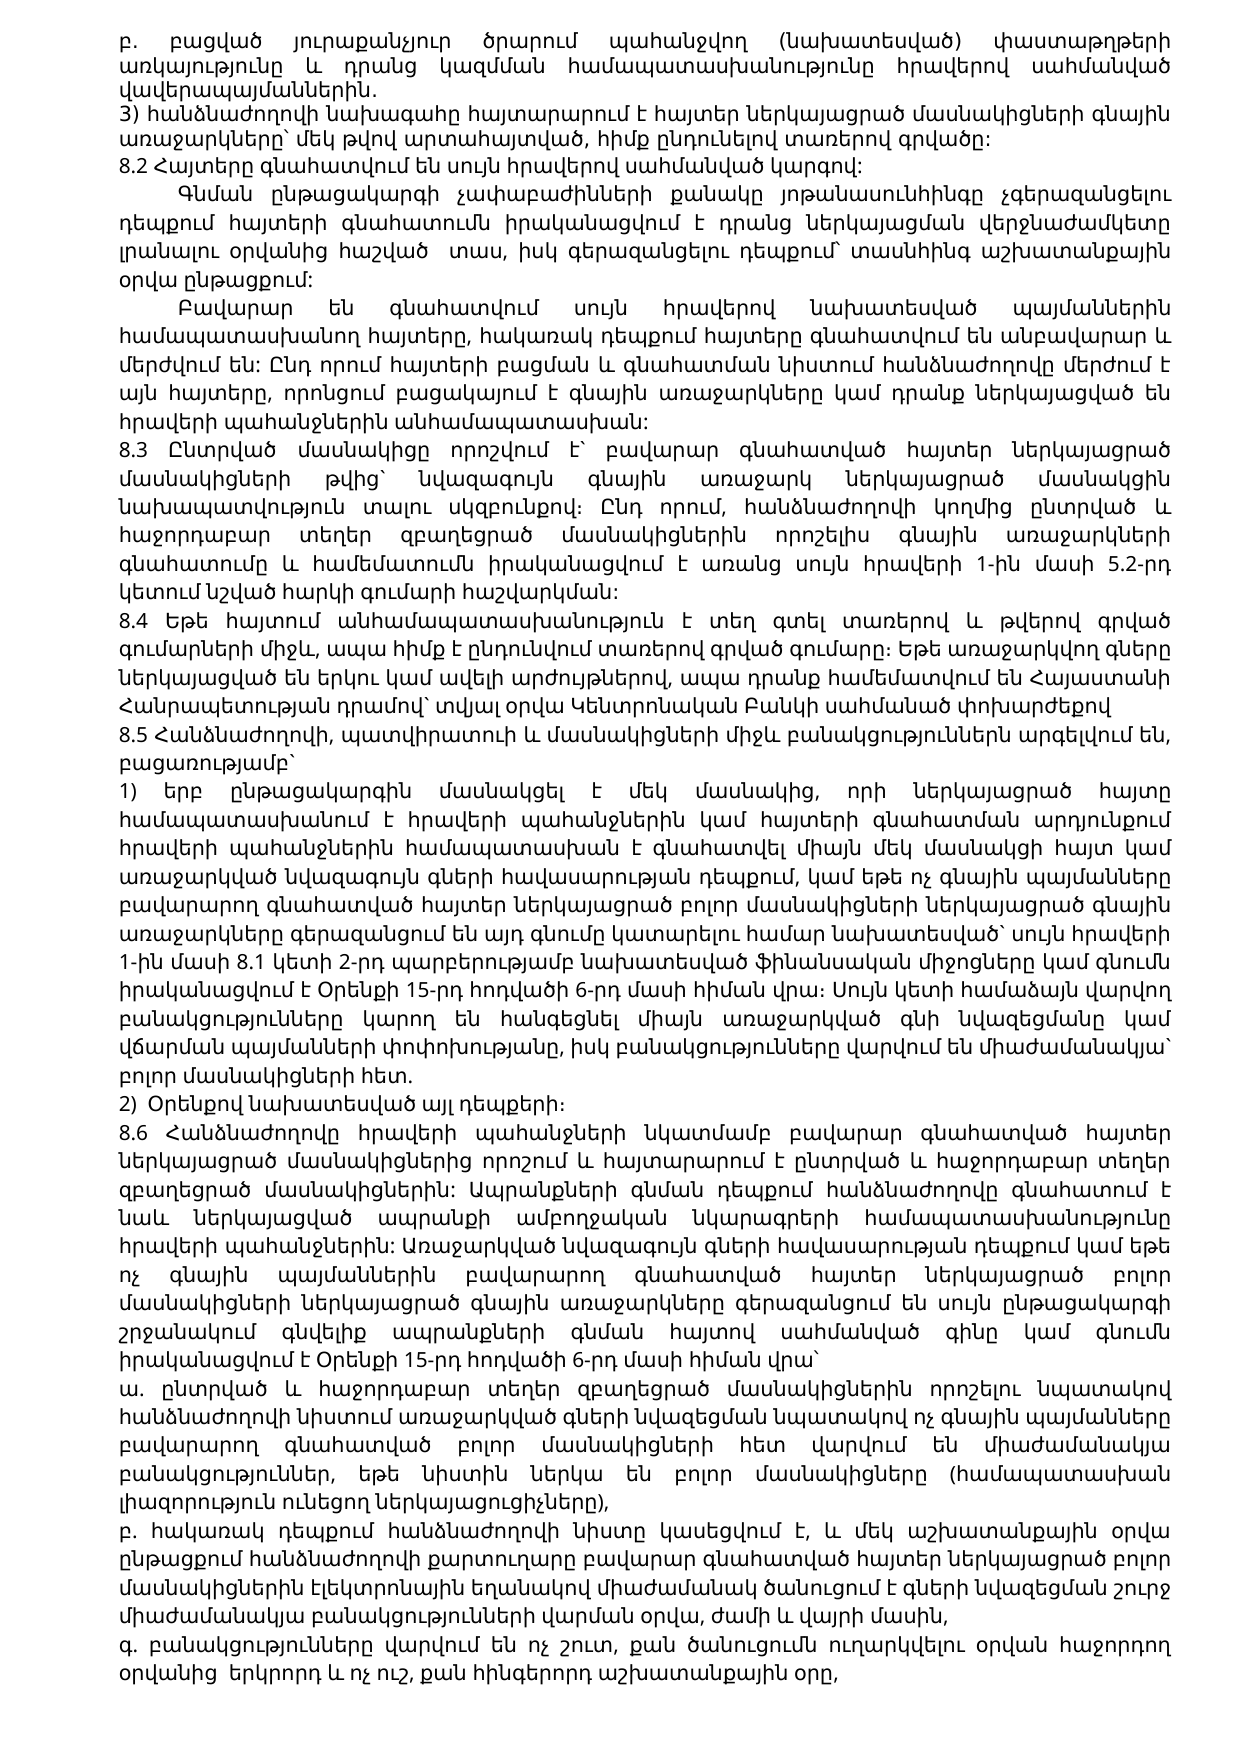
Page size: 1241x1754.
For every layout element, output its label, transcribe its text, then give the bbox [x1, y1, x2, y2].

text Գնման ընթացակարգի չափաբաժինների քանակը յոթանասունհինգը չգերազանցելու դեպքում հայտերի գնահատումն իրականացվում է դրանց ներկայացման վերջնաժամկետը լրանալու օրվանից հաշված տաս, իսկ գերազանցելու դեպքում՝ տասնհինգ աշխատանքային օրվա ընթացքում: [118, 179, 1171, 293]
text բ. հակառակ դեպքում հանձնաժողովի նիստը կասեցվում է, և մեկ աշխատանքային օրվա ընթացքում հանձնաժողովի քարտուղարը բավարար գնահատված հայտեր ներկայացրած բոլոր մասնակիցներին էլեկտրոնային եղանակով միաժամանակ ծանուցում է գների նվազեցման շուրջ միաժամանակյա բանակցությունների վարման օրվա, ժամի և վայրի մասին, [118, 1516, 1171, 1630]
text 8.3 Ընտրված մասնակիցը որոշվում է` բավարար գնահատված հայտեր ներկայացրած մասնակիցների թվից` նվազագույն գնային առաջարկ ներկայացրած մասնակցին նախապատվություն տալու սկզբունքով։ Ընդ որում, հանձնաժողովի կողմից ընտրված և հաջորդաբար տեղեր զբաղեցրած մասնակիցներին որոշելիս գնային առաջարկների գնահատումը և համեմատումն իրականացվում է առանց սույն հրավերի 1-ին մասի 5.2-րդ կետում նշված հարկի գումարի հաշվարկման: [118, 435, 1171, 606]
text 8.2 Հայտերը գնահատվում են սույն հրավերով սահմանված կարգով: [118, 151, 1171, 179]
text 8.6 Հանձնաժողովը հրավերի պահանջների նկատմամբ բավարար գնահատված հայտեր ներկայացրած մասնակիցներից որոշում և հայտարարում է ընտրված և հաջորդաբար տեղեր զբաղեցրած մասնակիցներին: Ապրանքների գնման դեպքում հանձնաժողովը գնահատում է նաև ներկայացված ապրանքի ամբողջական նկարագրերի համապատասխանությունը հրավերի պահանջներին: Առաջարկված նվազագույն գների հավասարության դեպքում կամ եթե ոչ գնային պայմաններին բավարարող գնահատված հայտեր ներկայացրած բոլոր մասնակիցների ներկայացրած գնային առաջարկները գերազանցում են սույն ընթացակարգի շրջանակում գնվելիք ապրանքների գնման հայտով սահմանված գինը կամ գնումն իրականացվում է Օրենքի 15-րդ հոդվածի 6-րդ մասի հիման վրա՝ [118, 1118, 1171, 1374]
text ա. ընտրված և հաջորդաբար տեղեր զբաղեցրած մասնակիցներին որոշելու նպատակով հանձնաժողովի նիստում առաջարկված գների նվազեցման նպատակով ոչ գնային պայմանները բավարարող գնահատված բոլոր մասնակիցների հետ վարվում են միաժամանակյա բանակցություններ, եթե նիստին ներկա են բոլոր մասնակիցները (համապատասխան լիազորություն ունեցող ներկայացուցիչները), [118, 1374, 1171, 1516]
text 8.5 Հանձնաժողովի, պատվիրատուի և մասնակիցների միջև բանակցություններն արգելվում են, բացառությամբ` [118, 720, 1171, 777]
text գ. բանակցությունները վարվում են ոչ շուտ, քան ծանուցումն ուղարկվելու օրվան հաջորդող օրվանից երկրորդ և ոչ ուշ, քան հինգերորդ աշխատանքային օրը, [118, 1630, 1171, 1687]
text բ. բացված յուրաքանչյուր ծրարում պահանջվող (նախատեսված) փաստաթղթերի առկայությունը և դրանց կազմման համապատասխանությունը հրավերով սահմանված վավերապայմաններին. [118, 29, 1171, 102]
text 3) հանձնաժողովի նախագահը հայտարարում է հայտեր ներկայացրած մասնակիցների գնային առաջարկները՝ մեկ թվով արտահայտված, հիմք ընդունելով տառերով գրվածը: [118, 102, 1171, 151]
text 2) Օրենքով նախատեսված այլ դեպքերի։ [118, 1089, 1171, 1118]
text Բավարար են գնահատվում սույն հրավերով նախատեսված պայմաններին համապատասխանող հայտերը, հակառակ դեպքում հայտերը գնահատվում են անբավարար և մերժվում են: Ընդ որում հայտերի բացման և գնահատման նիստում հանձնաժողովը մերժում է այն հայտերը, որոնցում բացակայում է գնային առաջարկները կամ դրանք ներկայացված են հրավերի պահանջներին անհամապատասխան: [118, 293, 1171, 435]
text 1) երբ ընթացակարգին մասնակցել է մեկ մասնակից, որի ներկայացրած հայտը համապատասխանում է հրավերի պահանջներին կամ հայտերի գնահատման արդյունքում հրավերի պահանջներին համապատասխան է գնահատվել միայն մեկ մասնակցի հայտ կամ առաջարկված նվազագույն գների հավասարության դեպքում, կամ եթե ոչ գնային պայմանները բավարարող գնահատված հայտեր ներկայացրած բոլոր մասնակիցների ներկայացրած գնային առաջարկները գերազանցում են այդ գնումը կատարելու համար նախատեսված` սույն հրավերի 1-ին մասի 8.1 կետի 2-րդ պարբերությամբ նախատեսված ֆինանսական միջոցները կամ գնումն իրականացվում է Օրենքի 15-րդ հոդվածի 6-րդ մասի հիման վրա։ Սույն կետի համաձայն վարվող բանակցությունները կարող են հանգեցնել միայն առաջարկված գնի նվազեցմանը կամ վճարման պայմանների փոփոխությանը, իսկ բանակցությունները վարվում են միաժամանակյա` բոլոր մասնակիցների հետ. [118, 777, 1171, 1089]
text 8.4 Եթե հայտում անհամապատասխանություն է տեղ գտել տառերով և թվերով գրված գումարների միջև, ապա հիմք է ընդունվում տառերով գրված գումարը։ Եթե առաջարկվող գները ներկայացված են երկու կամ ավելի արժույթներով, ապա դրանք համեմատվում են Հայաստանի Հանրապետության դրամով` տվյալ օրվա Կենտրոնական Բանկի սահմանած փոխարժեքով [118, 606, 1171, 720]
